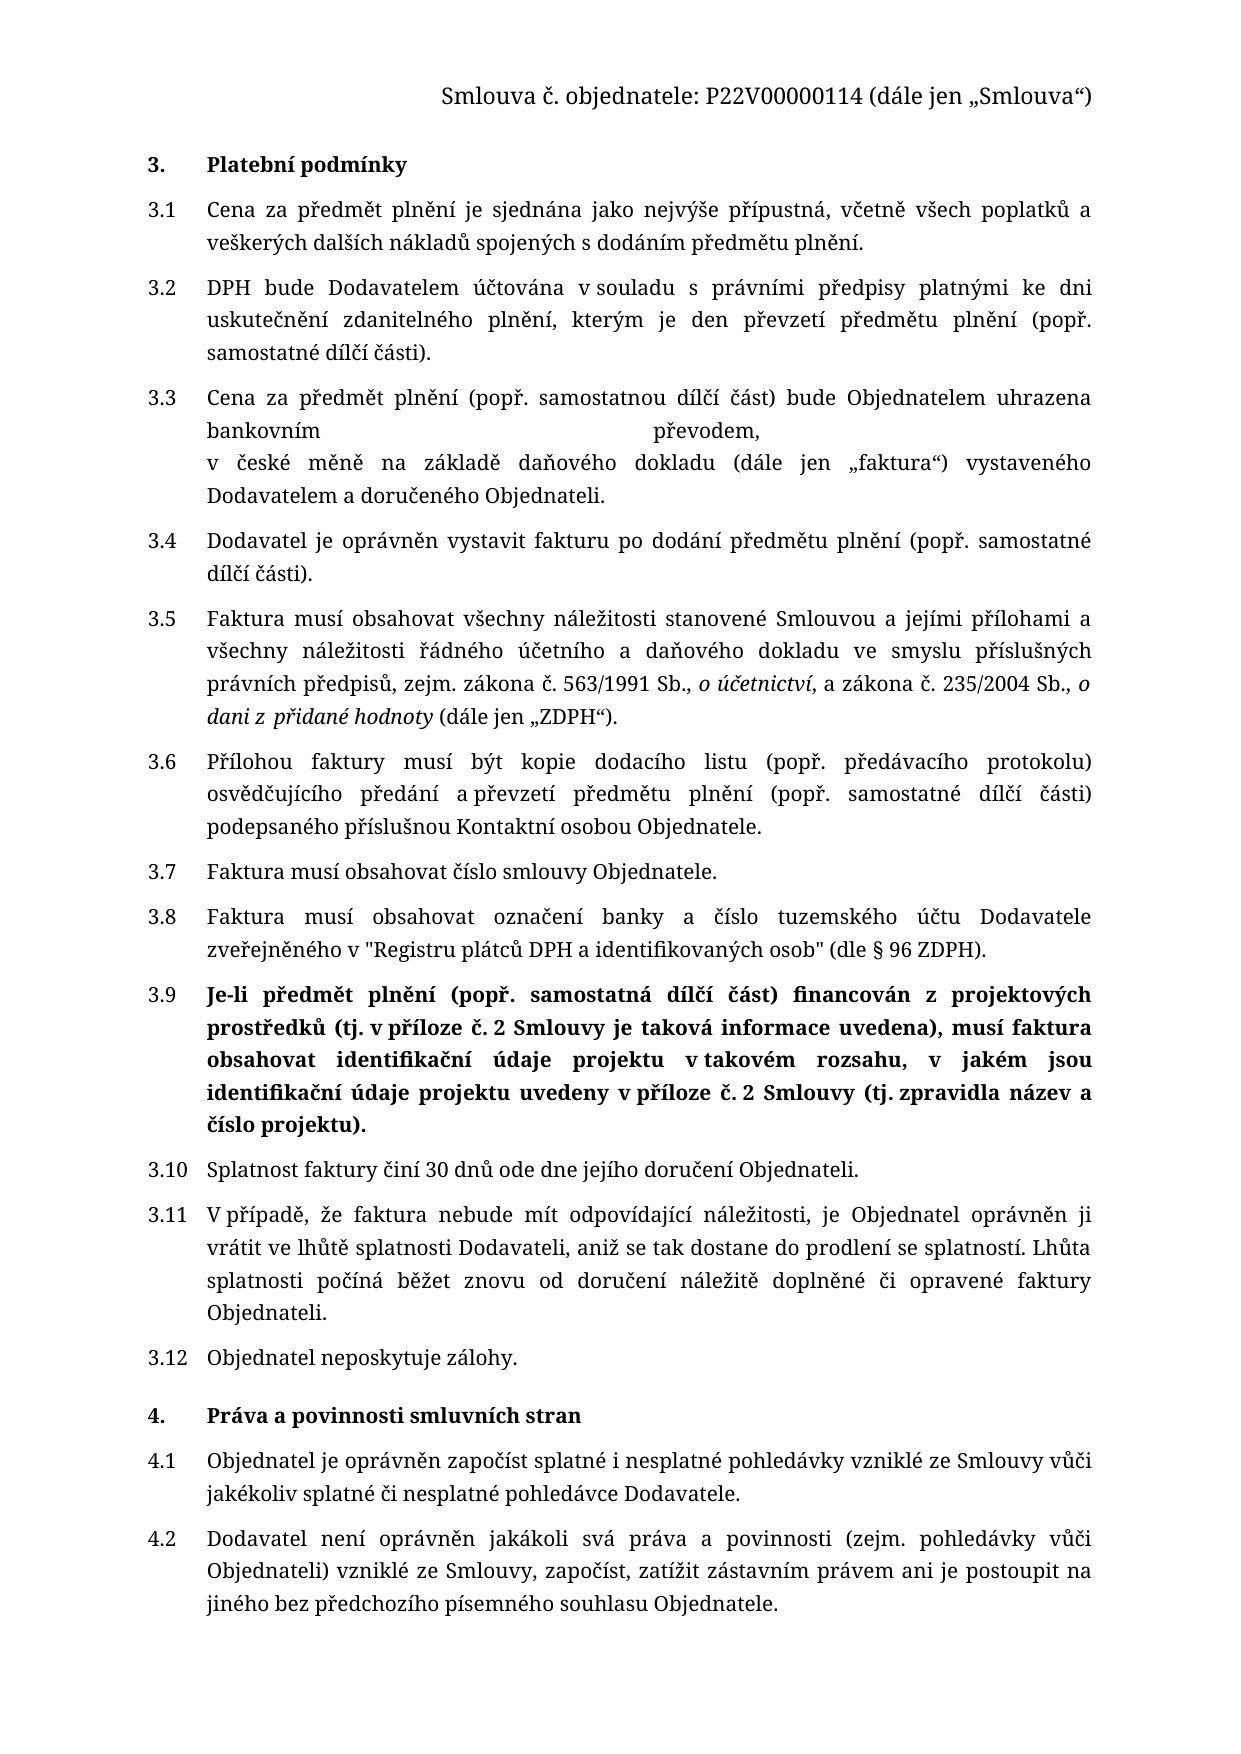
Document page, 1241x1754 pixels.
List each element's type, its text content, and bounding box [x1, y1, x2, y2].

list Práva a povinnosti smluvních stran [148, 1401, 1093, 1429]
list Dodavatel není oprávněn jakákoli svá práva a povinnosti (zejm. pohledávky vůči Objednateli) vzniklé ze Smlouvy, započíst, zatížit zástavním právem ani je postoupit na jiného bez předchozího písemného souhlasu Objednatele. [148, 1524, 1093, 1618]
list DPH bude Dodavatelem účtována v souladu s právními předpisy platnými ke dni uskutečnění zdanitelného plnění, kterým je den převzetí předmětu plnění (popř. samostatné dílčí části). [148, 273, 1093, 367]
list Cena za předmět plnění je sjednána jako nejvýše přípustná, včetně všech poplatků a veškerých dalších nákladů spojených s dodáním předmětu plnění. [148, 195, 1093, 256]
list V případě, že faktura nebude mít odpovídající náležitosti, je Objednatel oprávněn ji vrátit ve lhůtě splatnosti Dodavateli, aniž se tak dostane do prodlení se splatností. Lhůta splatnosti počíná běžet znovu od doručení náležitě doplněné či opravené faktury Objednateli. [148, 1201, 1093, 1327]
list Přílohou faktury musí být kopie dodacího listu (popř. předávacího protokolu) osvědčujícího předání a převzetí předmětu plnění (popř. samostatné dílčí části) podepsaného příslušnou Kontaktní osobou Objednatele. [148, 747, 1093, 841]
list Faktura musí obsahovat všechny náležitosti stanovené Smlouvou a jejími přílohami a všechny náležitosti řádného účetního a daňového dokladu ve smyslu příslušných právních předpisů, zejm. zákona č. 563/1991 Sb., o účetnictví, a zákona č. 235/2004 Sb., o dani z přidané hodnoty (dále jen „ZDPH“). [148, 604, 1093, 730]
list Faktura musí obsahovat označení banky a číslo tuzemského účtu Dodavatele zveřejněného v "Registru plátců DPH a identifikovaných osob" (dle § 96 ZDPH). [148, 902, 1093, 963]
list Dodavatel je oprávněn vystavit fakturu po dodání předmětu plnění (popř. samostatné dílčí části). [148, 526, 1093, 587]
list Objednatel je oprávněn započíst splatné i nesplatné pohledávky vzniklé ze Smlouvy vůči jakékoliv splatné či nesplatné pohledávce Dodavatele. [148, 1446, 1093, 1507]
list Cena za předmět plnění (popř. samostatnou dílčí část) bude Objednatelem uhrazena bankovním převodem, v české měně na základě daňového dokladu (dále jen „faktura“) vystaveného Dodavatelem a doručeného Objednateli. [148, 383, 1093, 509]
list Splatnost faktury činí 30 dnů ode dne jejího doručení Objednateli. [148, 1156, 1093, 1184]
list Objednatel neposkytuje zálohy. [148, 1343, 1093, 1372]
list Platební podmínky [148, 150, 1093, 179]
list Faktura musí obsahovat číslo smlouvy Objednatele. [148, 857, 1093, 886]
list Je-li předmět plnění (popř. samostatná dílčí část) financován z projektových prostředků (tj. v příloze č. 2 Smlouvy je taková informace uvedena), musí faktura obsahovat identifikační údaje projektu v takovém rozsahu, v jakém jsou identifikační údaje projektu uvedeny v příloze č. 2 Smlouvy (tj. zpravidla název a číslo projektu). [148, 980, 1093, 1139]
